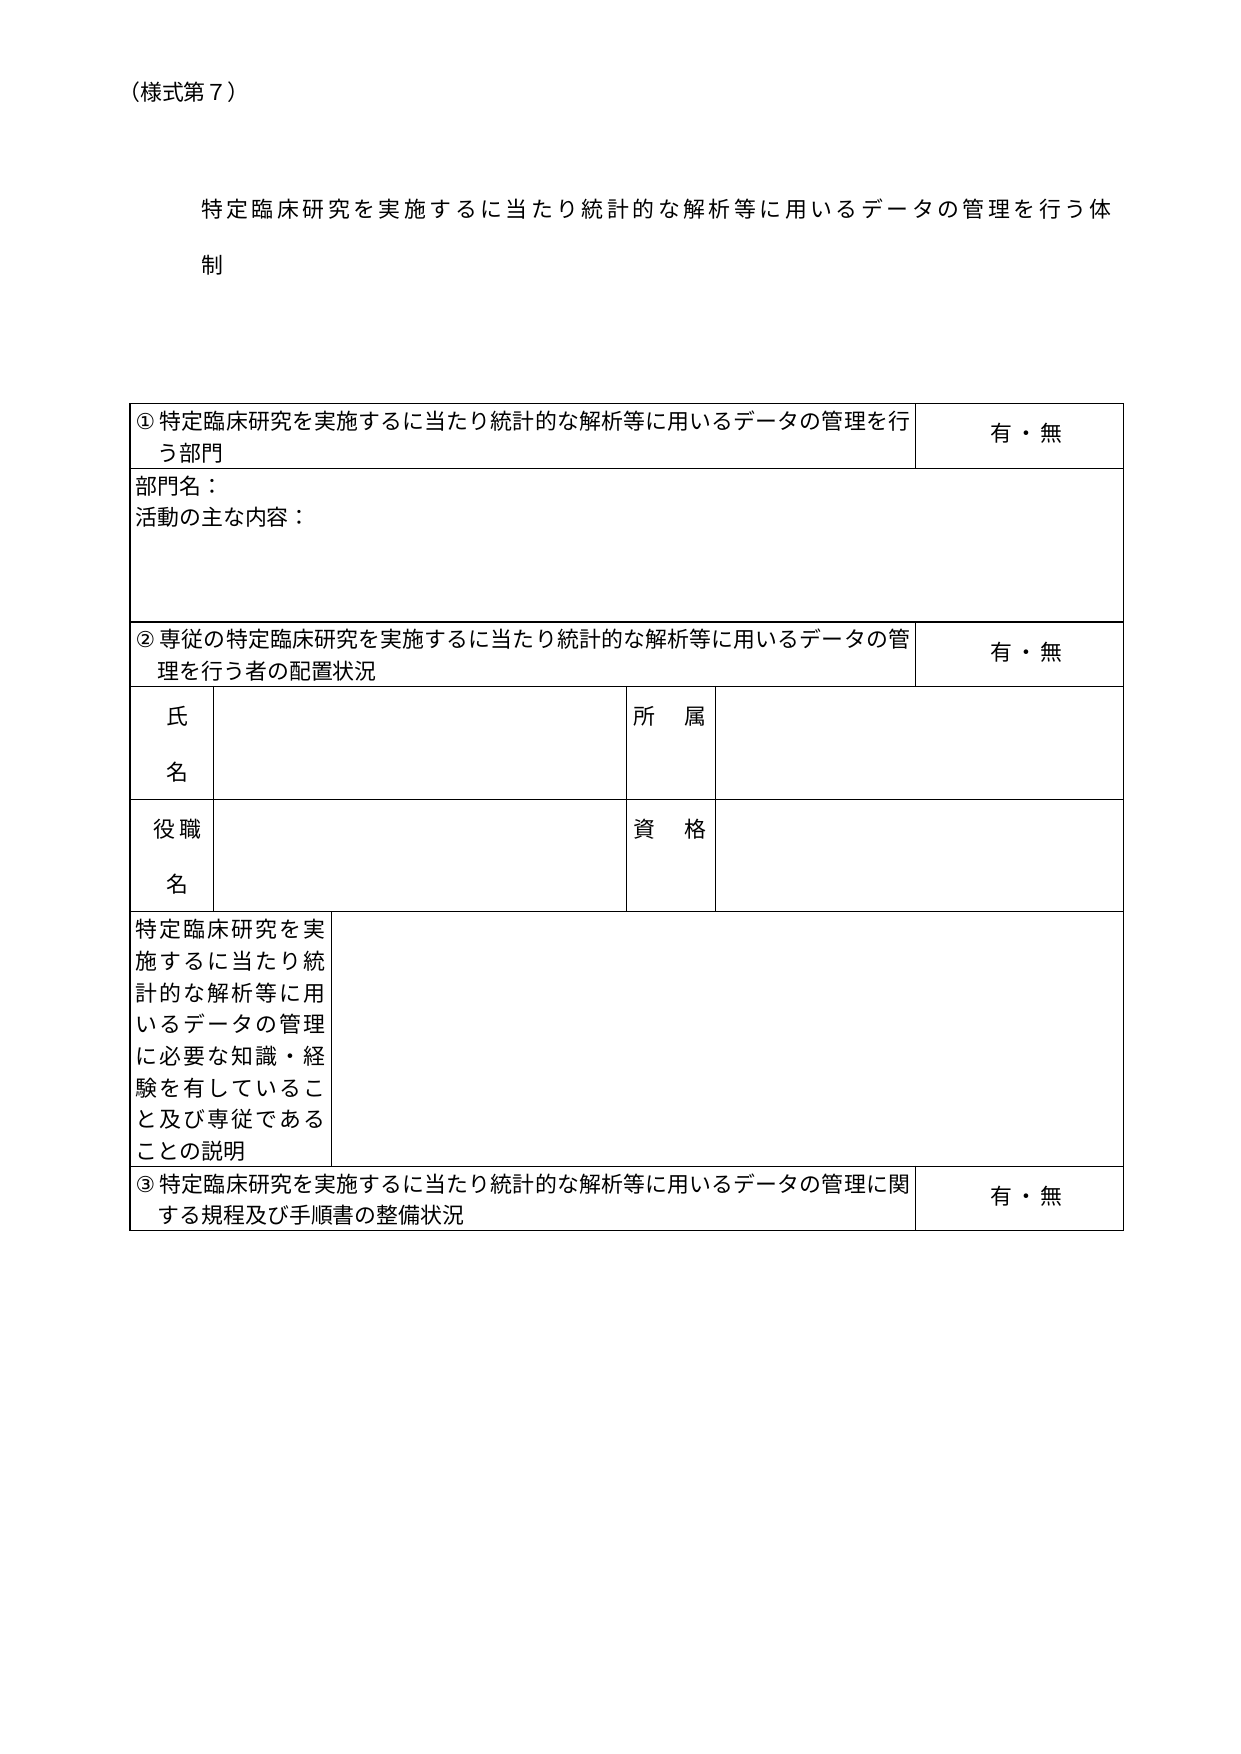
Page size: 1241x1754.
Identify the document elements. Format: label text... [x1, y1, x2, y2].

text 特定臨床研究を実施するに当たり統計的な解析等に用いるデータの管理を行う体制 [199, 180, 1116, 291]
table_cell [332, 912, 1123, 1166]
table_cell 部門名： 活動の主な内容： [131, 469, 1123, 621]
table_header ①特定臨床研究を実施するに当たり統計的な解析等に用いるデータの管理を行う部門 [131, 404, 915, 468]
table_cell 有・無 [916, 623, 1123, 686]
table_cell 氏 名 [131, 687, 213, 798]
table_cell [214, 800, 626, 911]
table_cell [716, 687, 1123, 798]
table_cell 所 属 [627, 687, 715, 798]
table_header 有・無 [916, 404, 1123, 468]
table_cell 役職名 [131, 800, 213, 911]
table_cell 有・無 [916, 1167, 1123, 1230]
table_cell [214, 687, 626, 798]
table_cell ②専従の特定臨床研究を実施するに当たり統計的な解析等に用いるデータの管理を行う者の配置状況 [131, 623, 915, 686]
table_cell [716, 800, 1123, 911]
table_cell 特定臨床研究を実施するに当たり統計的な解析等に用いるデータの管理に必要な知識・経験を有していること及び専従であることの説明 [131, 912, 331, 1166]
table_cell ③特定臨床研究を実施するに当たり統計的な解析等に用いるデータの管理に関する規程及び手順書の整備状況 [131, 1167, 915, 1230]
table_cell 資 格 [627, 800, 715, 911]
